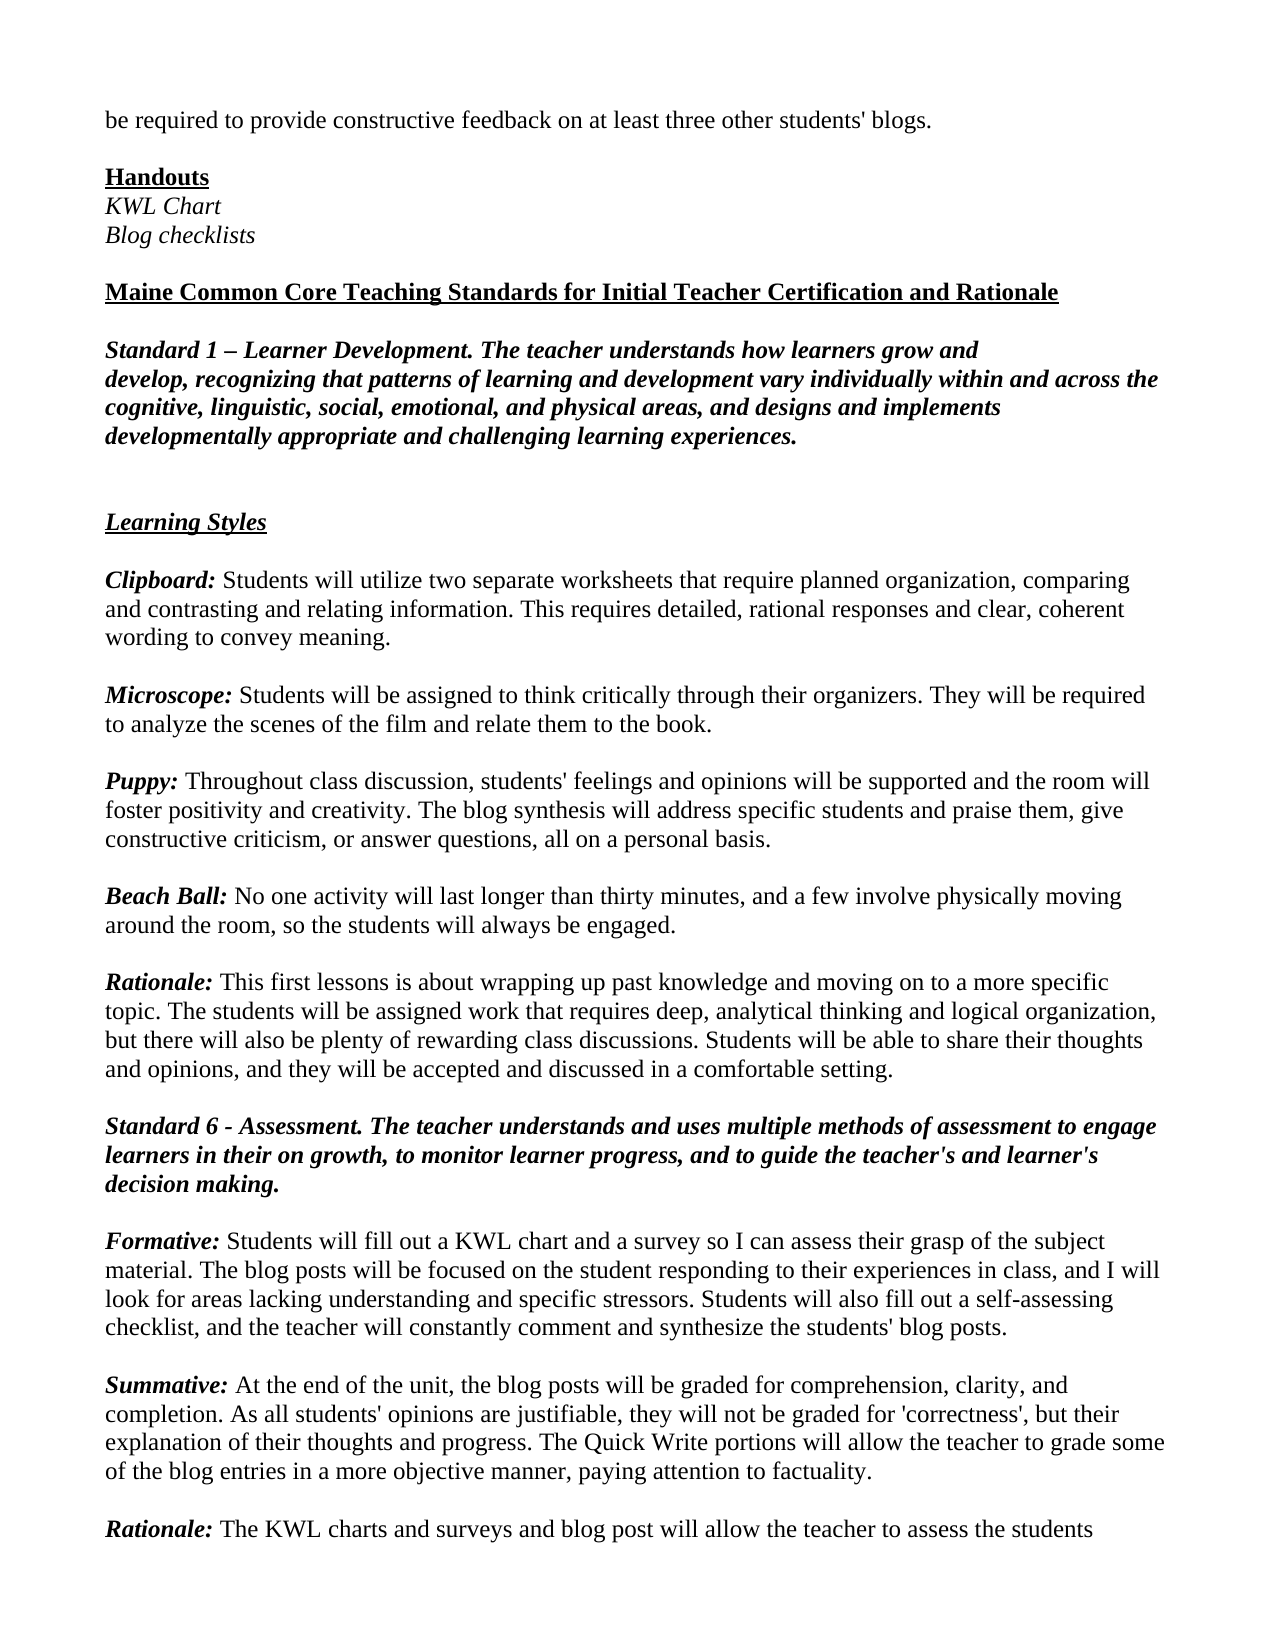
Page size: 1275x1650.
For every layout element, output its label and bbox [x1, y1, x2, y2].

text [105, 105, 1170, 1542]
